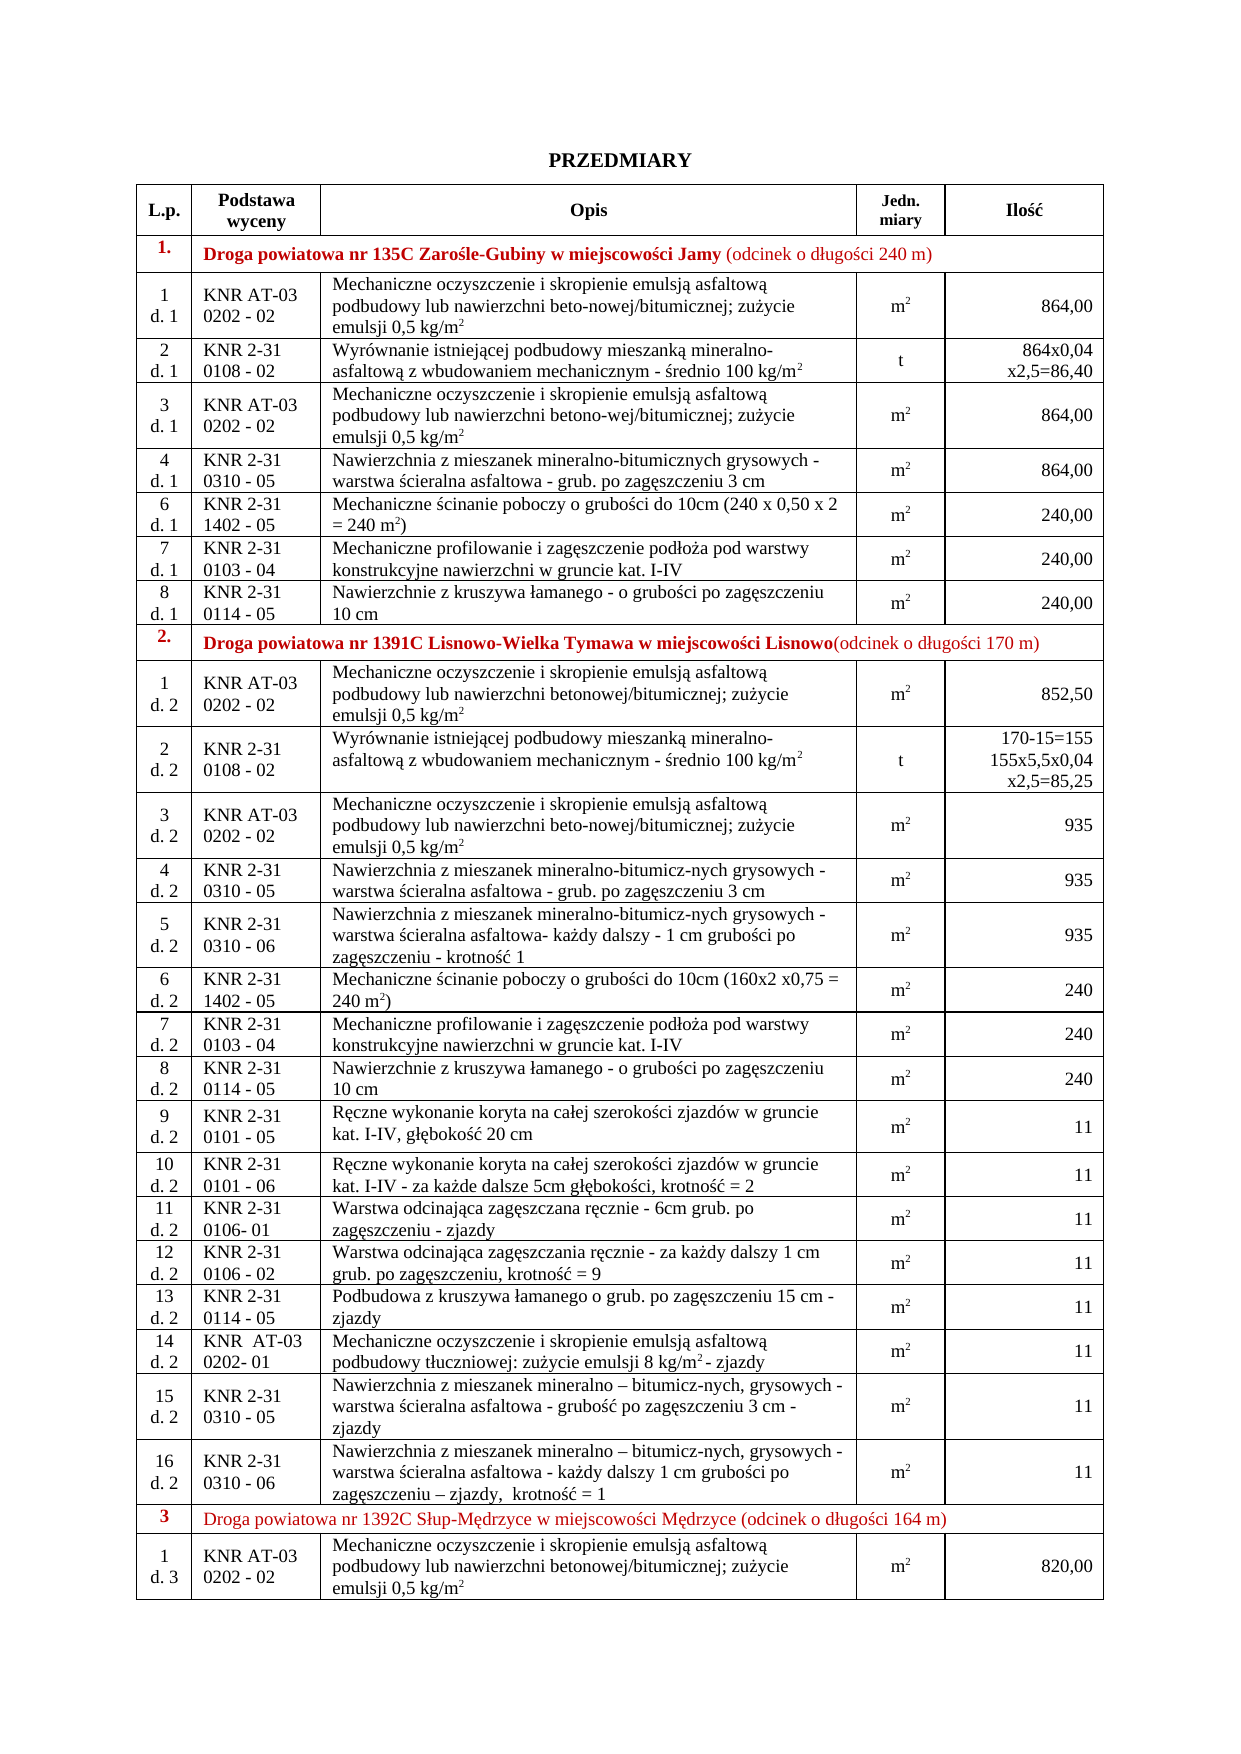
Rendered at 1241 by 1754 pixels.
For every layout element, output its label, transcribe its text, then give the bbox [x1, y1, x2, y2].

table_cell Mechaniczne oczyszczenie i skropienie emulsją asfaltową podbudowy tłuczniowej: zużycie emulsji 8 kg/m2 - zjazdy [321, 1330, 856, 1373]
table_cell KNR AT-03 0202 - 02 [192, 1534, 320, 1598]
table_cell m2 [857, 1101, 944, 1152]
table_cell Mechaniczne oczyszczenie i skropienie emulsją asfaltową podbudowy lub nawierzchni beto-nowej/bitumicznej; zużycie emulsji 0,5 kg/m2 [321, 793, 856, 857]
table_cell KNR 2-31 1402 - 05 [192, 493, 320, 536]
table_cell 1 d. 3 [137, 1534, 191, 1598]
table_cell KNR 2-31 0114 - 05 [192, 581, 320, 624]
table_cell 240 [946, 968, 1103, 1011]
table_cell m2 [857, 537, 944, 580]
table_cell m2 [857, 1153, 944, 1196]
table_cell Nawierzchnia z mieszanek mineralno-bitumicz-nych grysowych - warstwa ścieralna asfaltowa- każdy dalszy - 1 cm grubości po zagęszczeniu - krotność 1 [321, 903, 856, 967]
table_cell 935 [946, 793, 1103, 857]
table_cell 16 d. 2 [137, 1440, 191, 1504]
table_cell 2 d. 1 [137, 339, 191, 382]
table_cell 11 [946, 1241, 1103, 1284]
table_cell 11 [946, 1374, 1103, 1438]
table_cell KNR 2-31 0310 - 06 [192, 1440, 320, 1504]
table_cell KNR AT-03 0202 - 02 [192, 273, 320, 338]
table_cell KNR 2-31 1402 - 05 [192, 968, 320, 1011]
table_cell 6 d. 1 [137, 493, 191, 536]
table_cell Nawierzchnia z mieszanek mineralno-bitumicz-nych grysowych - warstwa ścieralna asfaltowa - grub. po zagęszczeniu 3 cm [321, 859, 856, 902]
table_cell 7 d. 2 [137, 1013, 191, 1056]
table_cell Wyrównanie istniejącej podbudowy mieszanką mineralno-asfaltową z wbudowaniem mechanicznym - średnio 100 kg/m2 [321, 727, 856, 792]
table_cell KNR 2-31 0101 - 06 [192, 1153, 320, 1196]
table_cell 8 d. 1 [137, 581, 191, 624]
table_cell 3 [137, 1505, 191, 1533]
table_cell Mechaniczne ścinanie poboczy o grubości do 10cm (240 x 0,50 x 2 = 240 m2) [321, 493, 856, 536]
table_cell KNR 2-31 0310 - 05 [192, 449, 320, 492]
table_cell m2 [857, 273, 944, 338]
table_cell 240,00 [946, 537, 1103, 580]
table_cell m2 [857, 1285, 944, 1328]
table_cell 170-15=155 155x5,5x0,04 x2,5=85,25 [946, 727, 1103, 792]
table_cell KNR 2-31 0103 - 04 [192, 1013, 320, 1056]
table_cell Mechaniczne oczyszczenie i skropienie emulsją asfaltową podbudowy lub nawierzchni beto-nowej/bitumicznej; zużycie emulsji 0,5 kg/m2 [321, 273, 856, 338]
table_cell KNR 2-31 0114 - 05 [192, 1057, 320, 1100]
table_cell 2. [137, 625, 191, 660]
table_cell 935 [946, 859, 1103, 902]
table_cell 4 d. 1 [137, 449, 191, 492]
table_cell m2 [857, 1440, 944, 1504]
table_cell 12 d. 2 [137, 1241, 191, 1284]
table_cell 240 [946, 1013, 1103, 1056]
table_cell m2 [857, 859, 944, 902]
table_cell Droga powiatowa nr 1392C Słup-Mędrzyce w miejscowości Mędrzyce (odcinek o długości 164 m) [192, 1505, 1103, 1533]
table_cell t [857, 727, 944, 792]
table_cell 852,50 [946, 661, 1103, 726]
table_cell Wyrównanie istniejącej podbudowy mieszanką mineralno-asfaltową z wbudowaniem mechanicznym - średnio 100 kg/m2 [321, 339, 856, 382]
table_cell 7 d. 1 [137, 537, 191, 580]
table_cell m2 [857, 968, 944, 1011]
table_cell m2 [857, 903, 944, 967]
table_cell Mechaniczne oczyszczenie i skropienie emulsją asfaltową podbudowy lub nawierzchni betono-wej/bitumicznej; zużycie emulsji 0,5 kg/m2 [321, 383, 856, 447]
table_cell 11 [946, 1153, 1103, 1196]
table_cell KNR 2-31 0114 - 05 [192, 1285, 320, 1328]
table_cell Mechaniczne profilowanie i zagęszczenie podłoża pod warstwy konstrukcyjne nawierzchni w gruncie kat. I-IV [321, 1013, 856, 1056]
table_cell 864,00 [946, 383, 1103, 447]
table_cell 11 [946, 1330, 1103, 1373]
table_header Ilość [946, 185, 1103, 235]
table_cell Droga powiatowa nr 135C Zarośle-Gubiny w miejscowości Jamy (odcinek o długości 240 m) [192, 236, 1103, 272]
table_cell m2 [857, 1057, 944, 1100]
table_cell KNR 2-31 0310 - 06 [192, 903, 320, 967]
table_cell Nawierzchnia z mieszanek mineralno – bitumicz-nych, grysowych - warstwa ścieralna asfaltowa - każdy dalszy 1 cm grubości po zagęszczeniu – zjazdy, krotność = 1 [321, 1440, 856, 1504]
table_cell m2 [857, 1330, 944, 1373]
table_cell 864,00 [946, 273, 1103, 338]
table_cell Nawierzchnie z kruszywa łamanego - o grubości po zagęszczeniu 10 cm [321, 1057, 856, 1100]
table_cell Nawierzchnie z kruszywa łamanego - o grubości po zagęszczeniu 10 cm [321, 581, 856, 624]
table_cell Mechaniczne oczyszczenie i skropienie emulsją asfaltową podbudowy lub nawierzchni betonowej/bitumicznej; zużycie emulsji 0,5 kg/m2 [321, 1534, 856, 1598]
table_cell m2 [857, 1374, 944, 1438]
table_cell 1 d. 2 [137, 661, 191, 726]
table_header L.p. [137, 185, 191, 235]
table_cell KNR 2-31 0108 - 02 [192, 339, 320, 382]
table_header Jedn. miary [857, 185, 944, 235]
table_cell 1 d. 1 [137, 273, 191, 338]
table_cell 4 d. 2 [137, 859, 191, 902]
table_cell 5 d. 2 [137, 903, 191, 967]
table_cell 11 d. 2 [137, 1197, 191, 1240]
table_cell 11 [946, 1285, 1103, 1328]
table_cell Warstwa odcinająca zagęszczania ręcznie - za każdy dalszy 1 cm grub. po zagęszczeniu, krotność = 9 [321, 1241, 856, 1284]
table_cell m2 [857, 449, 944, 492]
table_cell 240,00 [946, 493, 1103, 536]
table_cell 13 d. 2 [137, 1285, 191, 1328]
table_cell 3 d. 1 [137, 383, 191, 447]
table_cell KNR 2-31 0101 - 05 [192, 1101, 320, 1152]
table_cell 11 [946, 1440, 1103, 1504]
table_cell 864x0,04 x2,5=86,40 [946, 339, 1103, 382]
table_cell Nawierzchnia z mieszanek mineralno-bitumicznych grysowych - warstwa ścieralna asfaltowa - grub. po zagęszczeniu 3 cm [321, 449, 856, 492]
table_cell t [857, 339, 944, 382]
table_cell Mechaniczne oczyszczenie i skropienie emulsją asfaltową podbudowy lub nawierzchni betonowej/bitumicznej; zużycie emulsji 0,5 kg/m2 [321, 661, 856, 726]
table_cell 8 d. 2 [137, 1057, 191, 1100]
table_cell 10 d. 2 [137, 1153, 191, 1196]
table_cell KNR 2-31 0310 - 05 [192, 1374, 320, 1438]
table_cell 9 d. 2 [137, 1101, 191, 1152]
table_cell m2 [857, 1534, 944, 1598]
table_cell KNR AT-03 0202- 01 [192, 1330, 320, 1373]
table_cell KNR 2-31 0310 - 05 [192, 859, 320, 902]
table_cell 820,00 [946, 1534, 1103, 1598]
table_cell 240,00 [946, 581, 1103, 624]
table_cell m2 [857, 581, 944, 624]
table_cell KNR AT-03 0202 - 02 [192, 383, 320, 447]
table_cell Droga powiatowa nr 1391C Lisnowo-Wielka Tymawa w miejscowości Lisnowo(odcinek o długości 170 m) [192, 625, 1103, 660]
table_header Opis [321, 185, 856, 235]
table_cell 11 [946, 1197, 1103, 1240]
table_cell KNR 2-31 0108 - 02 [192, 727, 320, 792]
text PRZEDMIARY [148, 148, 1093, 172]
table_cell m2 [857, 383, 944, 447]
table_cell 15 d. 2 [137, 1374, 191, 1438]
table_cell 935 [946, 903, 1103, 967]
table_cell 2 d. 2 [137, 727, 191, 792]
table_cell Nawierzchnia z mieszanek mineralno – bitumicz-nych, grysowych - warstwa ścieralna asfaltowa - grubość po zagęszczeniu 3 cm - zjazdy [321, 1374, 856, 1438]
table_cell Ręczne wykonanie koryta na całej szerokości zjazdów w gruncie kat. I-IV, głębokość 20 cm [321, 1101, 856, 1152]
table_cell m2 [857, 1013, 944, 1056]
table_cell KNR 2-31 0106 - 02 [192, 1241, 320, 1284]
table_cell KNR 2-31 0106- 01 [192, 1197, 320, 1240]
table_cell m2 [857, 793, 944, 857]
table_cell 6 d. 2 [137, 968, 191, 1011]
table_cell Warstwa odcinająca zagęszczana ręcznie - 6cm grub. po zagęszczeniu - zjazdy [321, 1197, 856, 1240]
table_cell 240 [946, 1057, 1103, 1100]
table_cell 14 d. 2 [137, 1330, 191, 1373]
table_cell 864,00 [946, 449, 1103, 492]
table_cell Mechaniczne ścinanie poboczy o grubości do 10cm (160x2 x0,75 = 240 m2) [321, 968, 856, 1011]
table_cell Mechaniczne profilowanie i zagęszczenie podłoża pod warstwy konstrukcyjne nawierzchni w gruncie kat. I-IV [321, 537, 856, 580]
table_cell 1. [137, 236, 191, 272]
table_header Podstawa wyceny [192, 185, 320, 235]
table_cell m2 [857, 1197, 944, 1240]
table_cell 11 [946, 1101, 1103, 1152]
table_cell m2 [857, 493, 944, 536]
table_cell KNR 2-31 0103 - 04 [192, 537, 320, 580]
table_cell KNR AT-03 0202 - 02 [192, 661, 320, 726]
table_cell 3 d. 2 [137, 793, 191, 857]
table_cell Ręczne wykonanie koryta na całej szerokości zjazdów w gruncie kat. I-IV - za każde dalsze 5cm głębokości, krotność = 2 [321, 1153, 856, 1196]
table_cell m2 [857, 1241, 944, 1284]
table_cell m2 [857, 661, 944, 726]
table_cell Podbudowa z kruszywa łamanego o grub. po zagęszczeniu 15 cm - zjazdy [321, 1285, 856, 1328]
table_cell KNR AT-03 0202 - 02 [192, 793, 320, 857]
